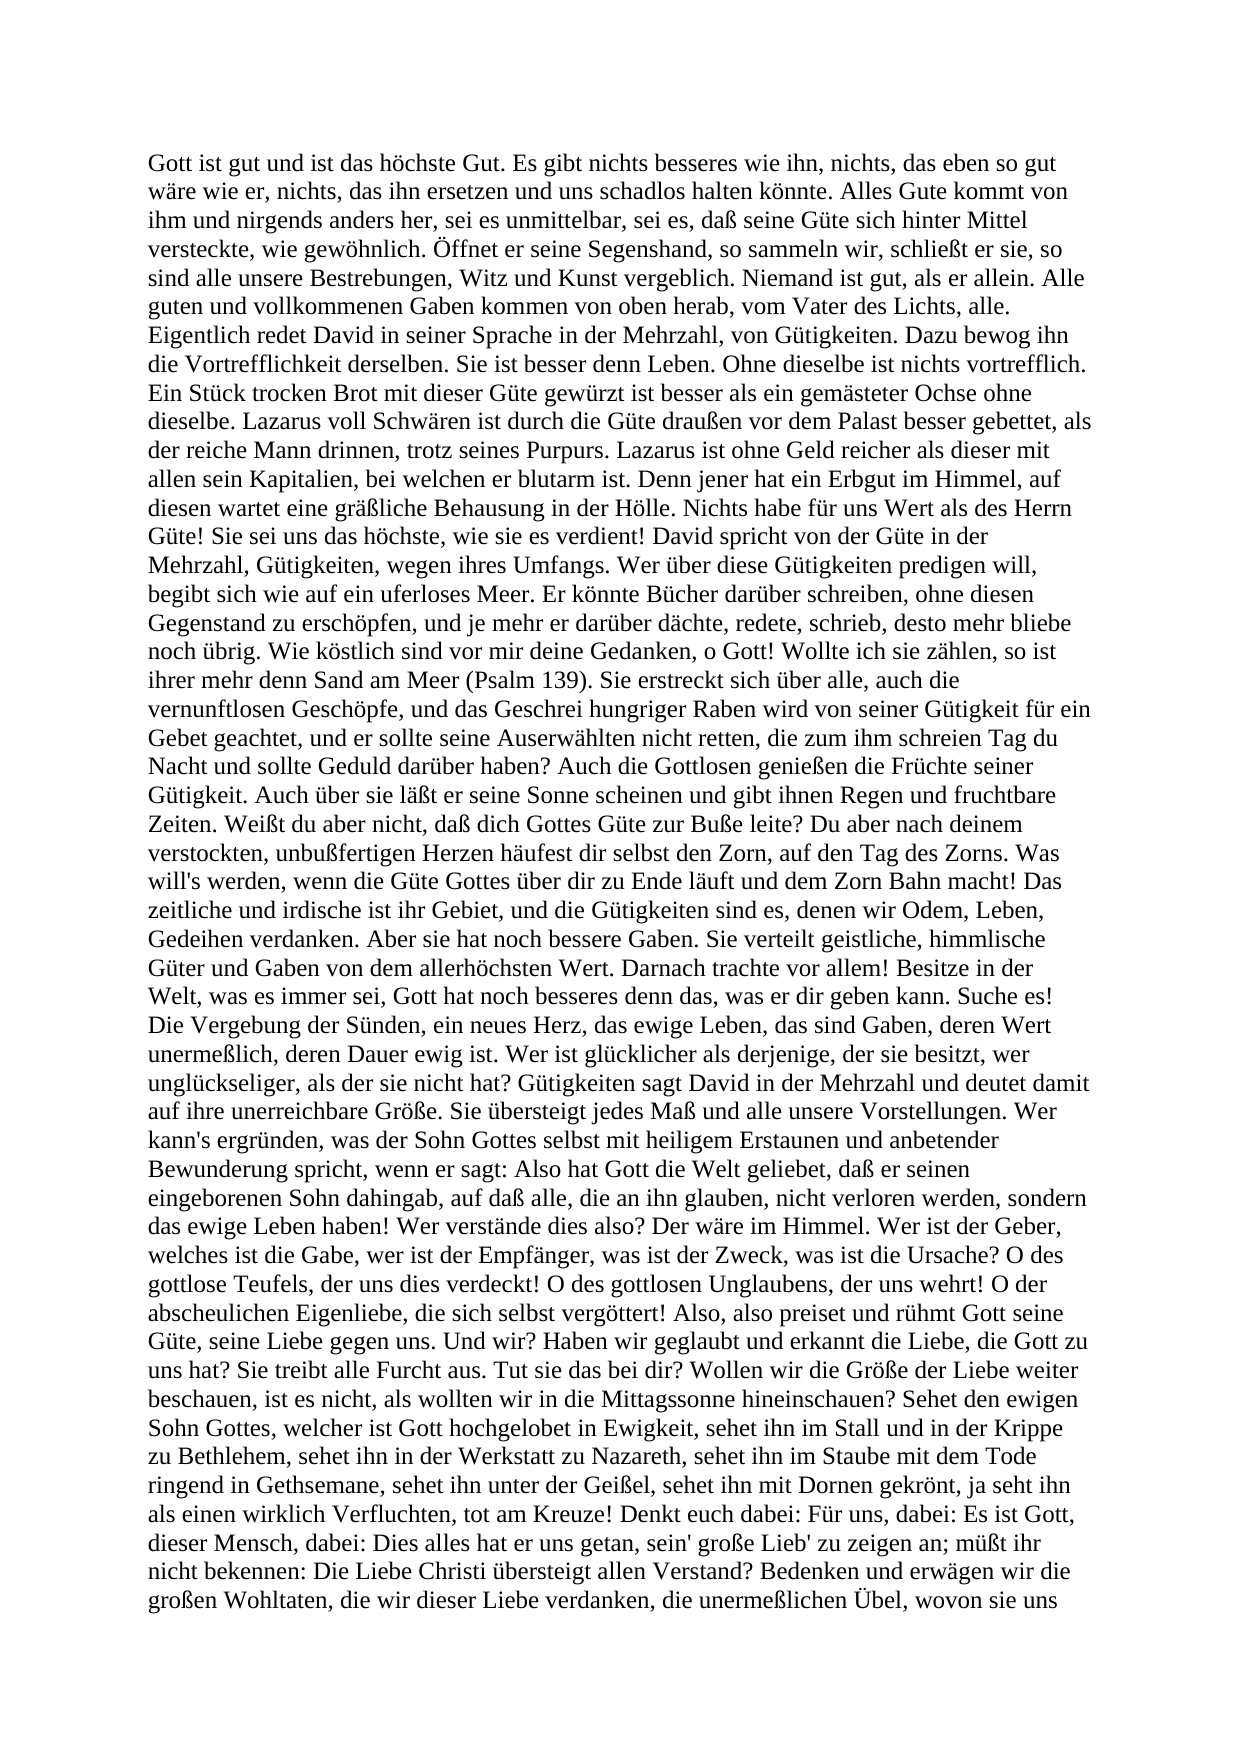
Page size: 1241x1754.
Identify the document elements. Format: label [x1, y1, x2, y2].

text [148, 148, 1093, 1614]
